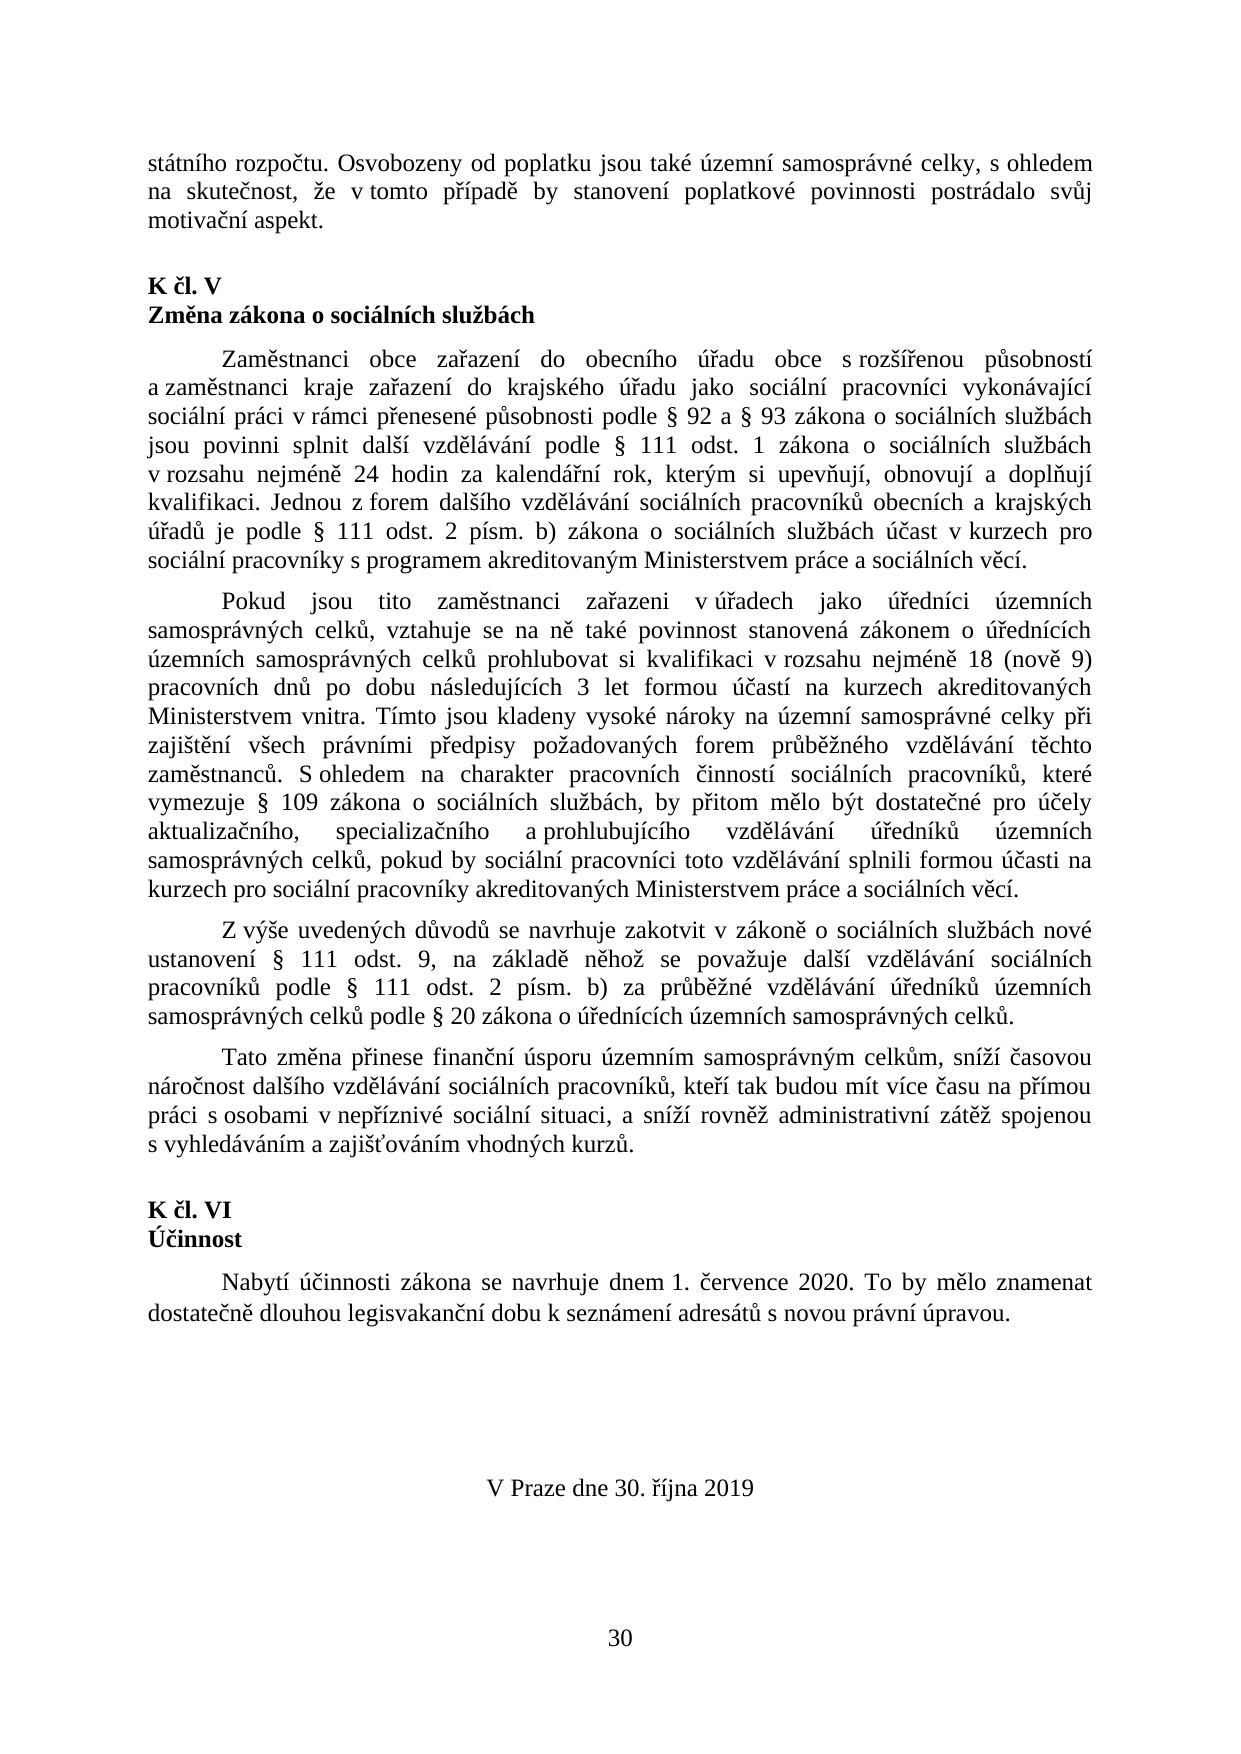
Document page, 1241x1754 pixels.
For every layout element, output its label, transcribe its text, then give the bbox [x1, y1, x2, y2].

text Účinnost [148, 1224, 1093, 1252]
text Nabytí účinnosti zákona se navrhuje dnem 1. července 2020. To by mělo znamenat dostatečně dlouhou legisvakanční dobu k seznámení adresátů s novou právní úpravou. [148, 1267, 1093, 1327]
text Pokud jsou tito zaměstnanci zařazeni v úřadech jako úředníci územních samosprávných celků, vztahuje se na ně také povinnost stanovená zákonem o úřednících územních samosprávných celků prohlubovat si kvalifikaci v rozsahu nejméně 18 (nově 9) pracovních dnů po dobu následujících 3 let formou účastí na kurzech akreditovaných Ministerstvem vnitra. Tímto jsou kladeny vysoké nároky na územní samosprávné celky při zajištění všech právními předpisy požadovaných forem průběžného vzdělávání těchto zaměstnanců. S ohledem na charakter pracovních činností sociálních pracovníků, které vymezuje § 109 zákona o sociálních službách, by přitom mělo být dostatečné pro účely aktualizačního, specializačního a prohlubujícího vzdělávání úředníků územních samosprávných celků, pokud by sociální pracovníci toto vzdělávání splnili formou účasti na kurzech pro sociální pracovníky akreditovaných Ministerstvem práce a sociálních věcí. [148, 586, 1093, 902]
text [148, 148, 1093, 234]
subtitle K čl. VI [148, 1195, 1093, 1224]
text Z výše uvedených důvodů se navrhuje zakotvit v zákoně o sociálních službách nové ustanovení § 111 odst. 9, na základě něhož se považuje další vzdělávání sociálních pracovníků podle § 111 odst. 2 písm. b) za průběžné vzdělávání úředníků územních samosprávných celků podle § 20 zákona o úřednících územních samosprávných celků. [148, 915, 1093, 1030]
text V Praze dne 30. října 2019 [148, 1473, 1093, 1502]
text Zaměstnanci obce zařazení do obecního úřadu obce s rozšířenou působností a zaměstnanci kraje zařazení do krajského úřadu jako sociální pracovníci vykonávající sociální práci v rámci přenesené působnosti podle § 92 a § 93 zákona o sociálních službách jsou povinni splnit další vzdělávání podle § 111 odst. 1 zákona o sociálních službách v rozsahu nejméně 24 hodin za kalendářní rok, kterým si upevňují, obnovují a doplňují kvalifikaci. Jednou z forem dalšího vzdělávání sociálních pracovníků obecních a krajských úřadů je podle § 111 odst. 2 písm. b) zákona o sociálních službách účast v kurzech pro sociální pracovníky s programem akreditovaným Ministerstvem práce a sociálních věcí. [148, 344, 1093, 574]
subtitle K čl. V [148, 271, 1093, 300]
text Změna zákona o sociálních službách [148, 300, 1093, 329]
text Tato změna přinese finanční úsporu územním samosprávným celkům, sníží časovou náročnost dalšího vzdělávání sociálních pracovníků, kteří tak budou mít více času na přímou práci s osobami v nepříznivé sociální situaci, a sníží rovněž administrativní zátěž spojenou s vyhledáváním a zajišťováním vhodných kurzů. [148, 1042, 1093, 1157]
